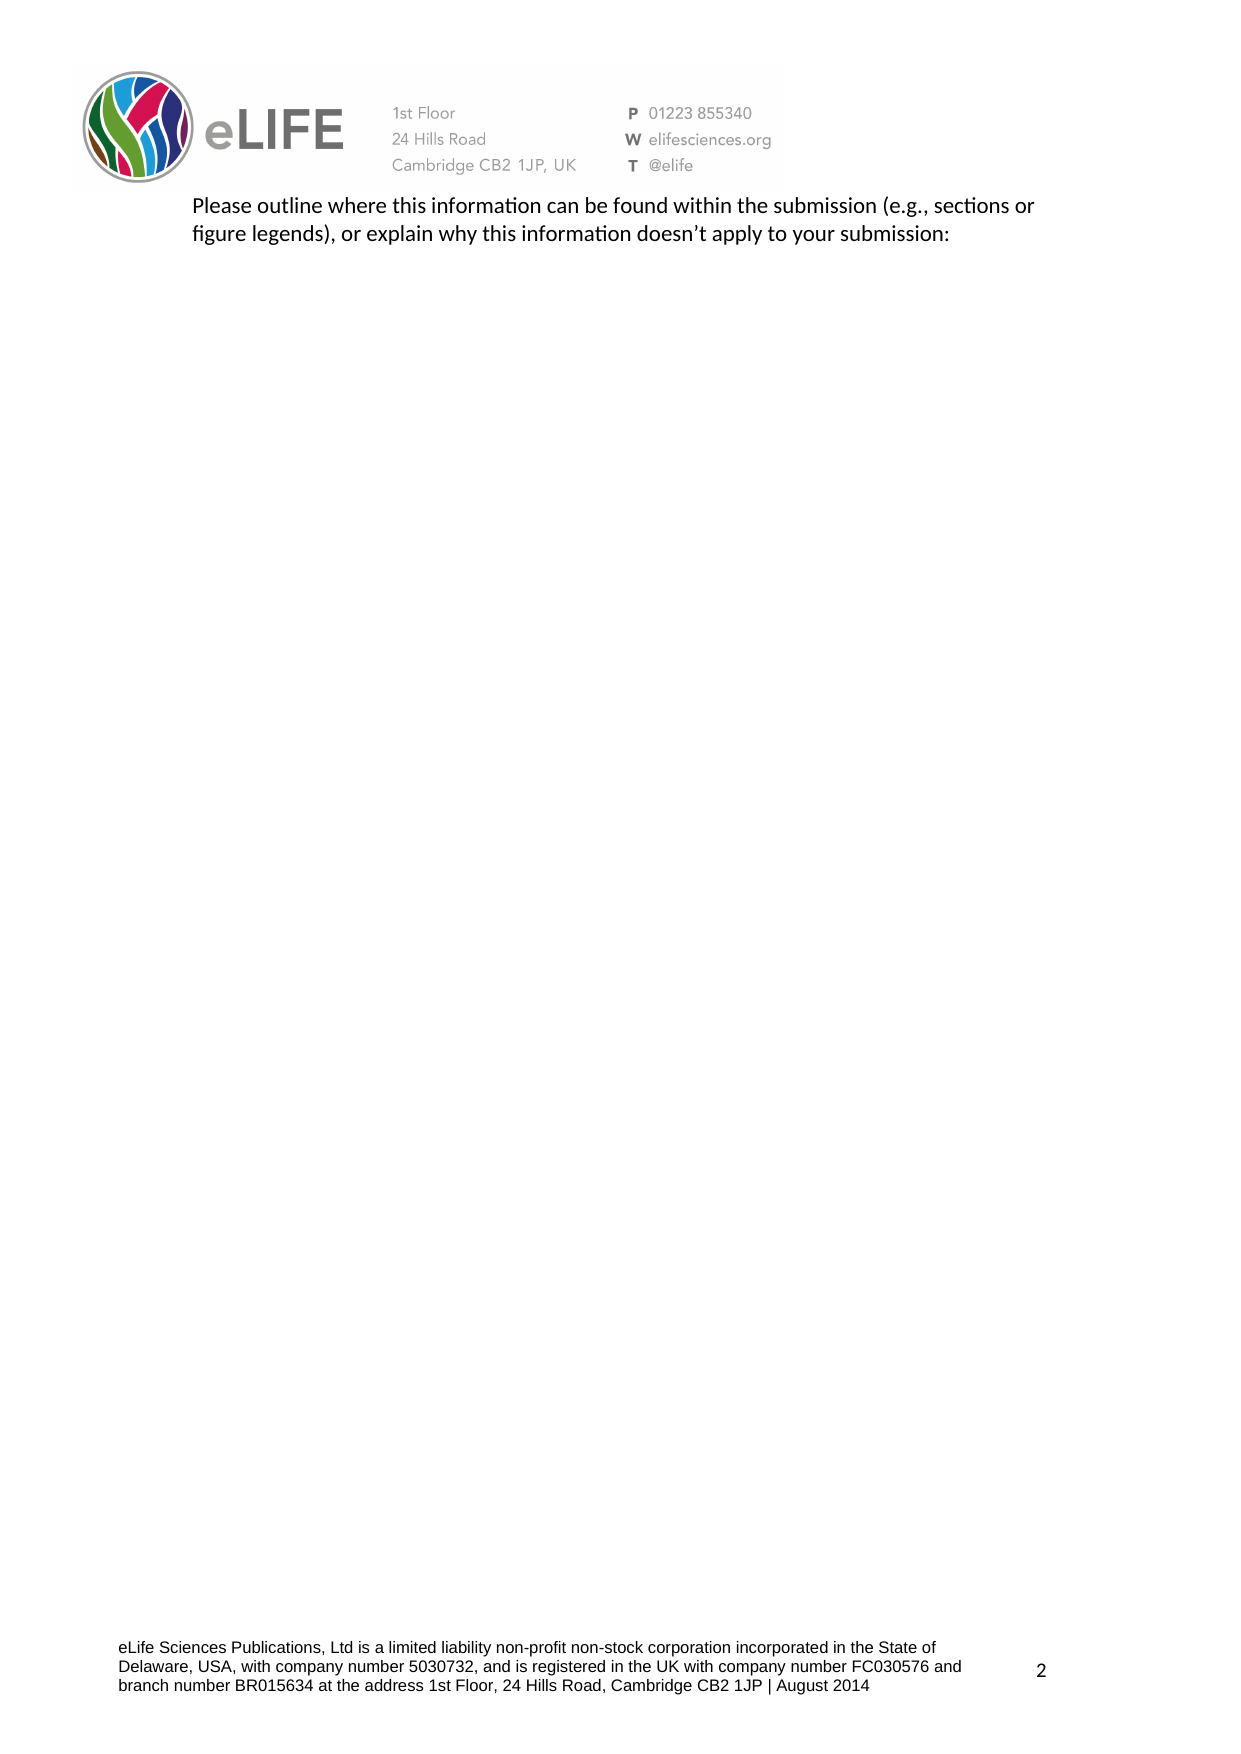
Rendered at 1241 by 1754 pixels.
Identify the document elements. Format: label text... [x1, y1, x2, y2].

text Please outline where this information can be found within the submission (e.g., sections or figure legends), or explain why this information doesn’t apply to your submission: [192, 191, 1053, 247]
picture [73, 59, 784, 191]
